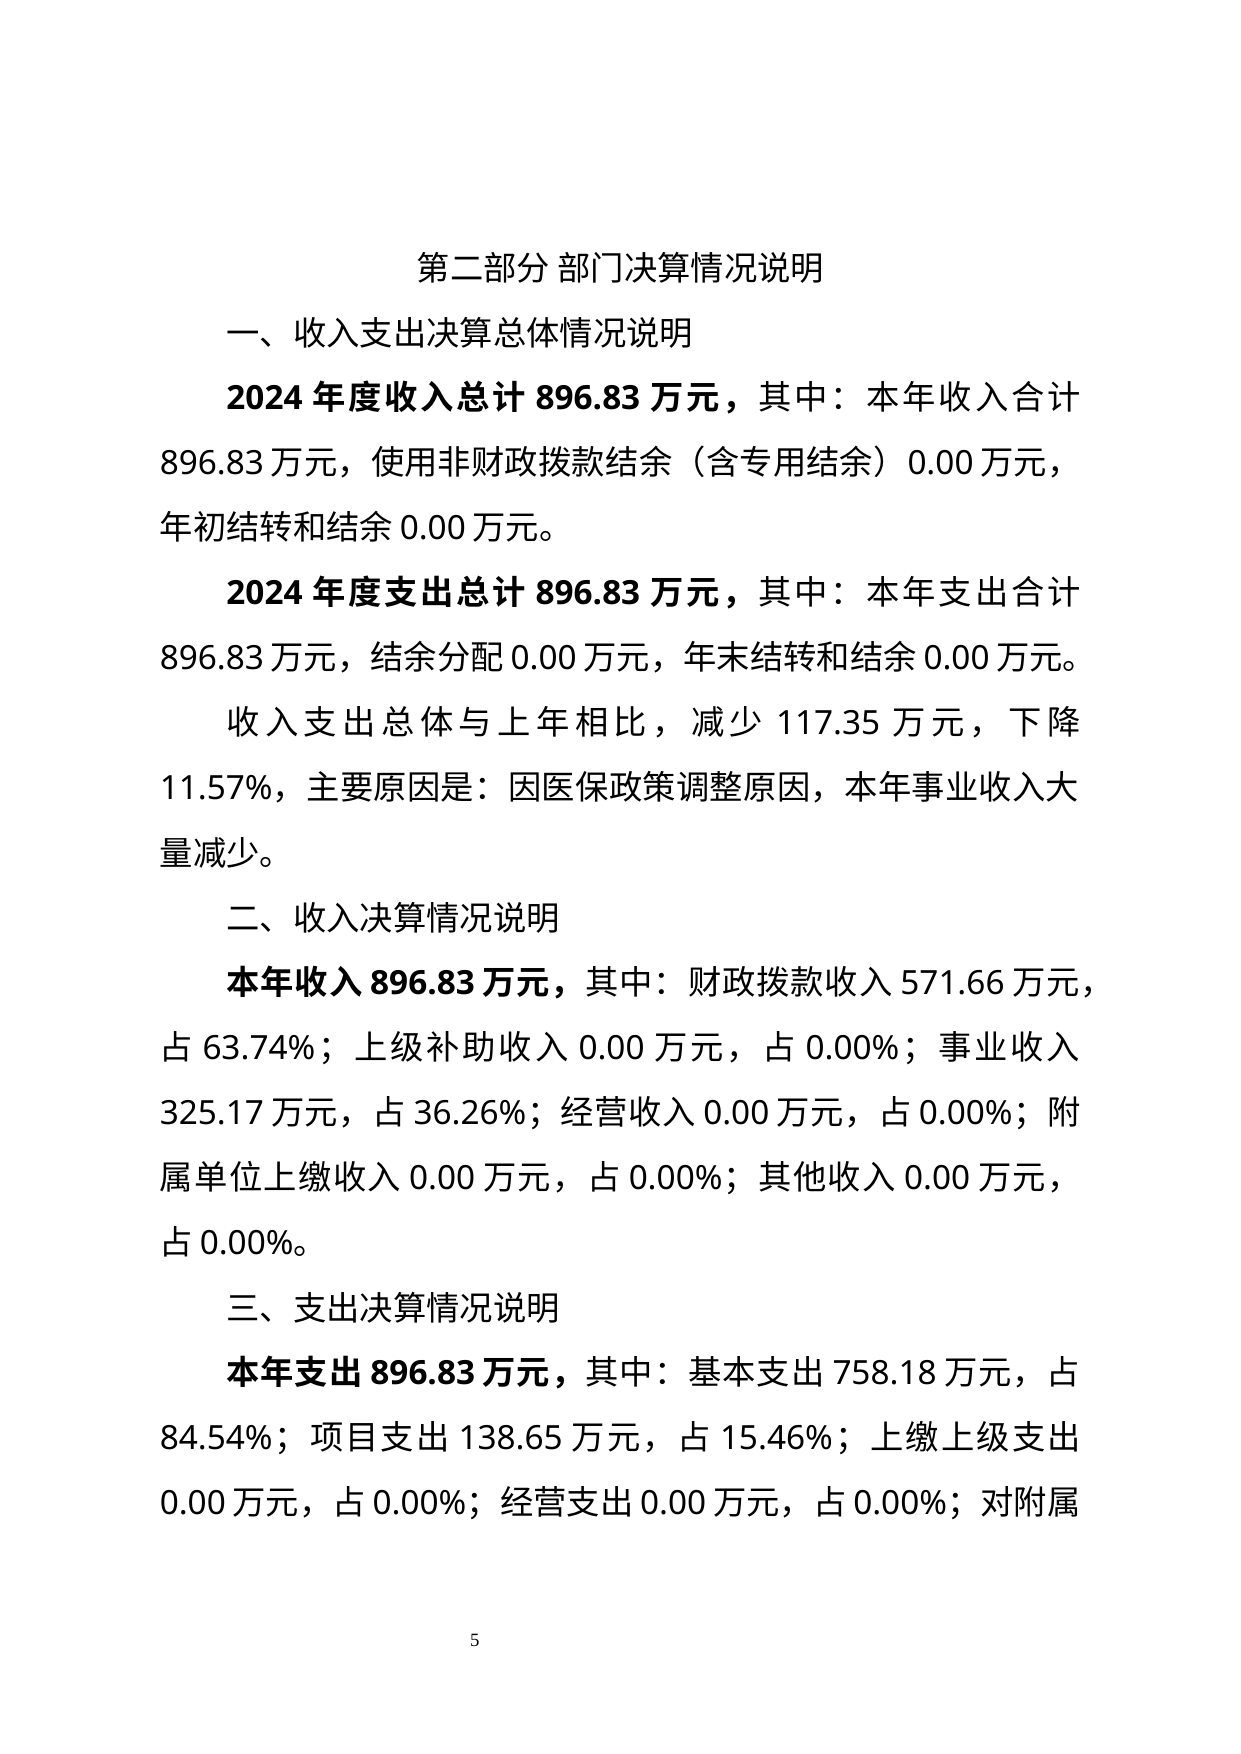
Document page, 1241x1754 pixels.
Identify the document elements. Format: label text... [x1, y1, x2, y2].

text 二、收入决算情况说明 [159, 883, 1081, 948]
text 三、支出决算情况说明 [159, 1273, 1081, 1338]
text 本年收入896.83万元，其中：财政拨款收入571.66万元，占63.74%；上级补助收入0.00万元，占0.00%；事业收入325.17万元，占36.26%；经营收入0.00万元，占0.00%；附属单位上缴收入0.00万元，占0.00%；其他收入0.00万元，占0.00%。 [159, 948, 1081, 1273]
text 第二部分 部门决算情况说明 [159, 233, 1081, 298]
text 收入支出总体与上年相比，减少117.35万元，下降11.57%，主要原因是：因医保政策调整原因，本年事业收入大量减少。 [159, 688, 1081, 883]
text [159, 1338, 1081, 1533]
text 2024年度支出总计896.83万元，其中：本年支出合计896.83万元，结余分配0.00万元，年末结转和结余0.00万元。 [159, 558, 1081, 688]
text 一、收入支出决算总体情况说明 [159, 298, 1081, 363]
text 2024年度收入总计896.83万元，其中：本年收入合计896.83万元，使用非财政拨款结余（含专用结余）0.00万元，年初结转和结余0.00万元。 [159, 363, 1081, 558]
